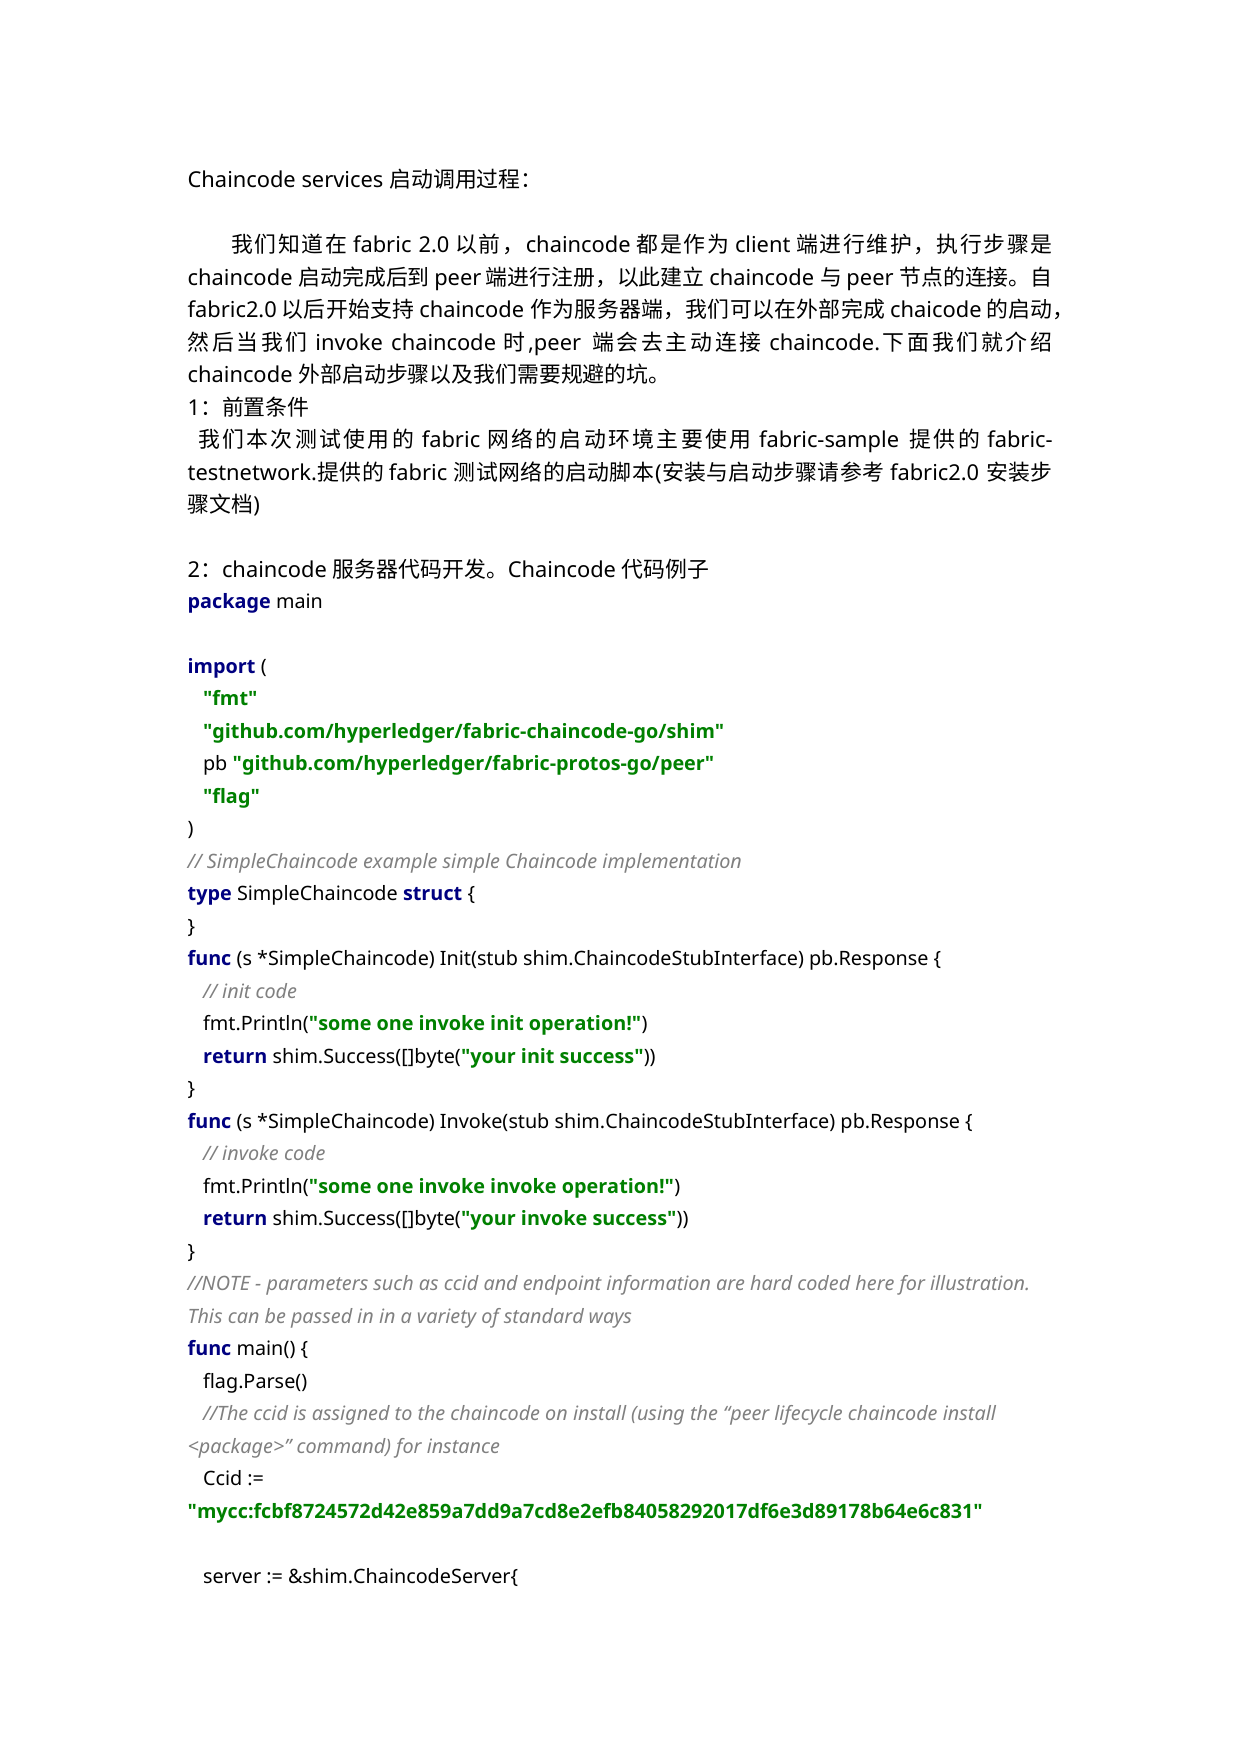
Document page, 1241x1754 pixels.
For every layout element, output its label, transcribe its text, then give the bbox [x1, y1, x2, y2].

text 2：chaincode 服务器代码开发。Chaincode 代码例子 [187, 552, 1053, 584]
text 我们知道在fabric 2.0以前，chaincode都是作为client端进行维护，执行步骤是chaincode 启动完成后到peer端进行注册，以此建立chaincode 与peer 节点的连接。自fabric2.0以后开始支持chaincode 作为服务器端，我们可以在外部完成chaicode的启动，然后当我们invoke chaincode时,peer 端会去主动连接chaincode.下面我们就介绍chaincode 外部启动步骤以及我们需要规避的坑。 [187, 227, 1053, 389]
text 1：前置条件 [187, 389, 1053, 422]
text 我们本次测试使用的fabric网络的启动环境主要使用fabric-sample 提供的fabric-testnetwork.提供的fabric 测试网络的启动脚本(安装与启动步骤请参考fabric2.0 安装步骤文档) [187, 422, 1053, 519]
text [187, 584, 1053, 1592]
text Chaincode services 启动调用过程： [187, 162, 1053, 194]
